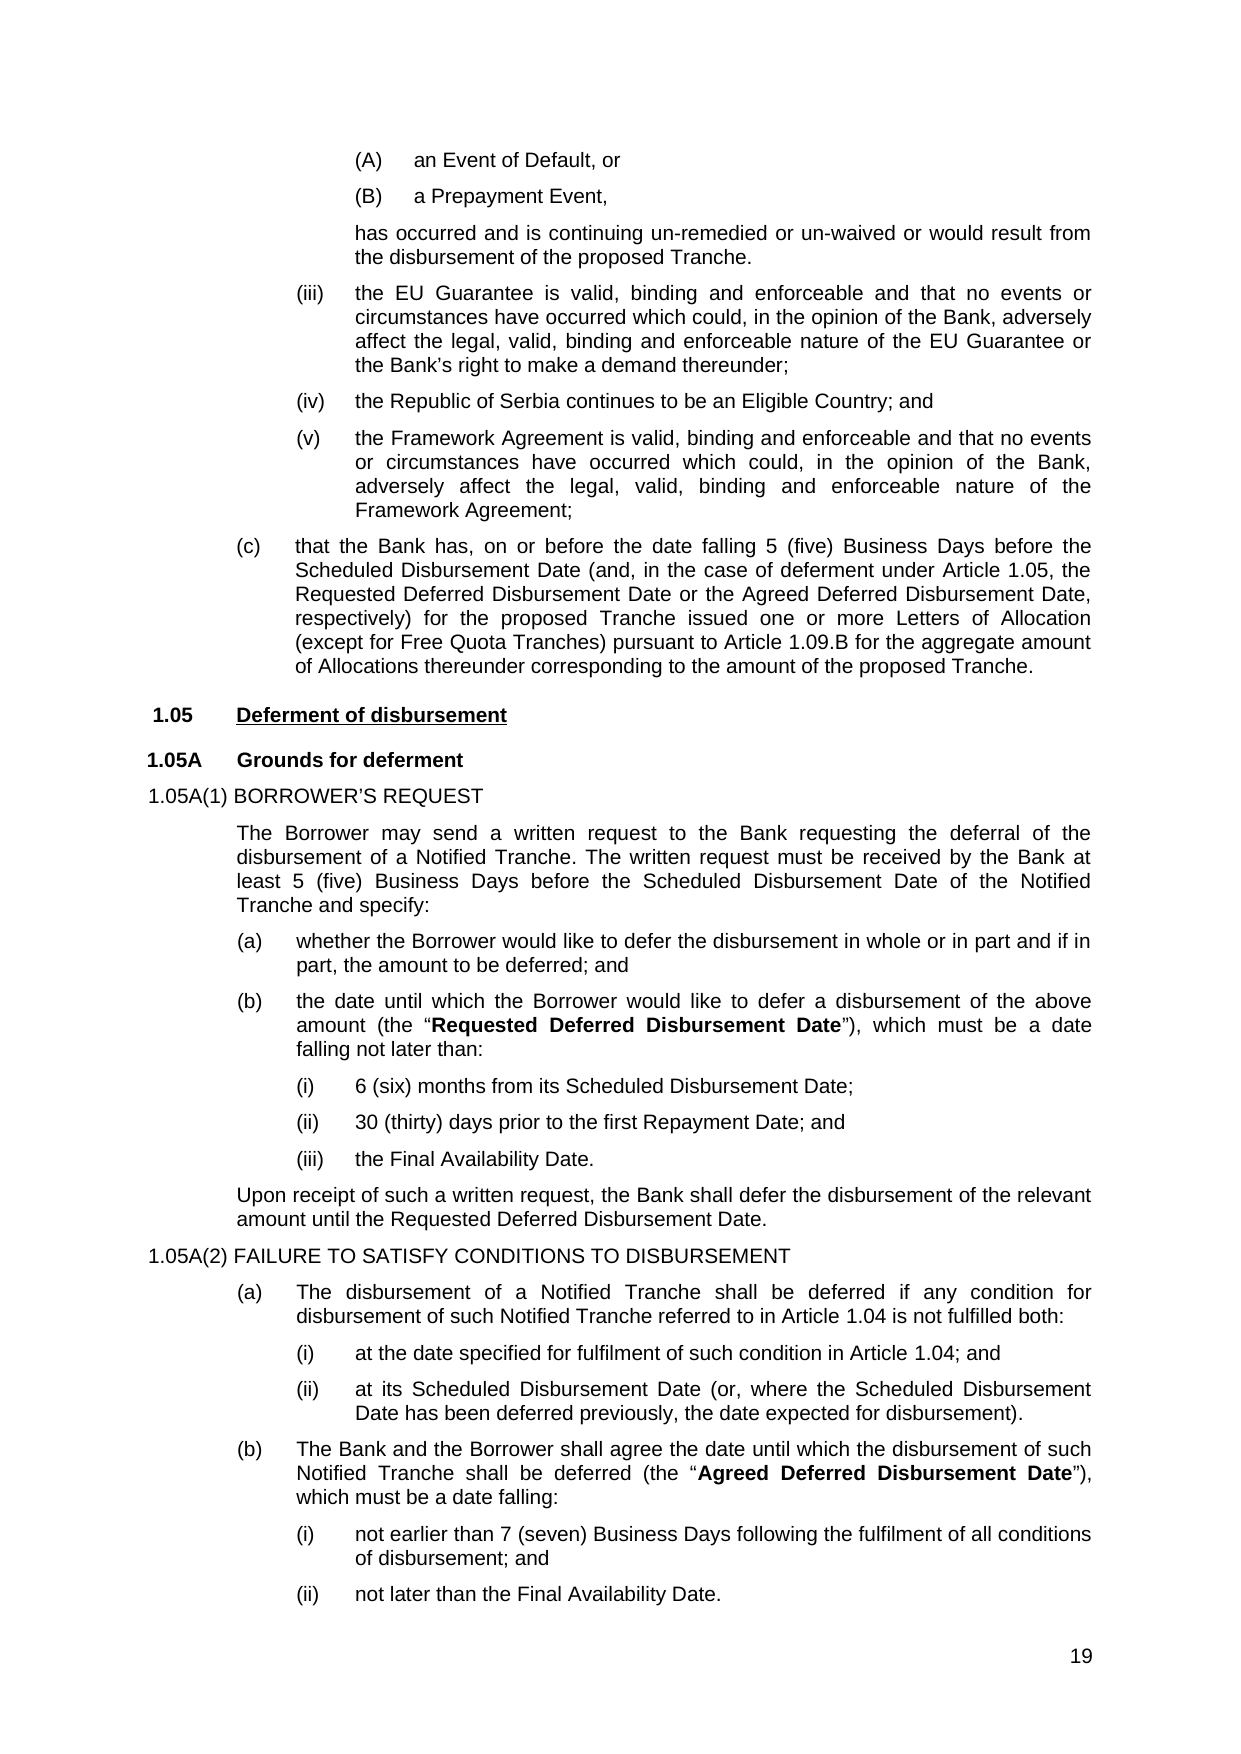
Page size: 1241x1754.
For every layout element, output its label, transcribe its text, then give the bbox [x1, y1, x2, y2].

text Upon receipt of such a written request, the Bank shall defer the disbursement of the relevant amount until the Requested Deferred Disbursement Date. [236, 1183, 1092, 1231]
list The Bank and the Borrower shall agree the date until which the disbursement of such Notified Tranche shall be deferred (the “Agreed Deferred Disbursement Date”), which must be a date falling: [237, 1437, 1092, 1509]
text has occurred and is continuing un-remedied or un-waived or would result from the disbursement of the proposed Tranche. [354, 221, 1092, 268]
list at the date specified for fulfilment of such condition in Article 1.04; and [296, 1340, 1092, 1364]
subtitle 1.05A(1) BORROWER’S REQUEST [148, 784, 1092, 808]
list that the Bank has, on or before the date falling 5 (five) Business Days before the Scheduled Disbursement Date (and, in the case of deferment under Article 1.05, the Requested Deferred Disbursement Date or the Agreed Deferred Disbursement Date, respectively) for the proposed Tranche issued one or more Letters of Allocation (except for Free Quota Tranches) pursuant to Article 1.09.B for the aggregate amount of Allocations thereunder corresponding to the amount of the proposed Tranche. [236, 534, 1092, 678]
list the Final Availability Date. [296, 1147, 1092, 1171]
list the Framework Agreement is valid, binding and enforceable and that no events or circumstances have occurred which could, in the opinion of the Bank, adversely affect the legal, valid, binding and enforceable nature of the Framework Agreement; [296, 426, 1092, 522]
list the Republic of Serbia continues to be an Eligible Country; and [296, 389, 1092, 413]
list the date until which the Borrower would like to defer a disbursement of the above amount (the “Requested Deferred Disbursement Date”), which must be a date falling not later than: [237, 989, 1092, 1061]
subtitle 1.05A(2) FAILURE TO SATISFY CONDITIONS TO DISBURSEMENT [148, 1243, 1092, 1267]
list at its Scheduled Disbursement Date (or, where the Scheduled Disbursement Date has been deferred previously, the date expected for disbursement). [296, 1377, 1092, 1425]
text (B) a Prepayment Event, [354, 184, 1092, 208]
list 6 (six) months from its Scheduled Disbursement Date; [296, 1074, 1092, 1098]
list not earlier than 7 (seven) Business Days following the fulfilment of all conditions of disbursement; and [296, 1522, 1092, 1569]
list Deferment of disbursement [152, 703, 1092, 727]
list The disbursement of a Notified Tranche shall be deferred if any condition for disbursement of such Notified Tranche referred to in Article 1.04 is not fulfilled both: [237, 1280, 1092, 1328]
list not later than the Final Availability Date. [296, 1582, 1092, 1606]
list 30 (thirty) days prior to the first Repayment Date; and [296, 1110, 1092, 1134]
list the EU Guarantee is valid, binding and enforceable and that no events or circumstances have occurred which could, in the opinion of the Bank, adversely affect the legal, valid, binding and enforceable nature of the EU Guarantee or the Bank’s right to make a demand thereunder; [296, 281, 1092, 377]
text The Borrower may send a written request to the Bank requesting the deferral of the disbursement of a Notified Tranche. The written request must be received by the Bank at least 5 (five) Business Days before the Scheduled Disbursement Date of the Notified Tranche and specify: [236, 821, 1092, 916]
list whether the Borrower would like to defer the disbursement in whole or in part and if in part, the amount to be deferred; and [237, 929, 1092, 977]
text (A) an Event of Default, or [354, 148, 1092, 172]
text 1.05A Grounds for deferment [147, 748, 1092, 772]
